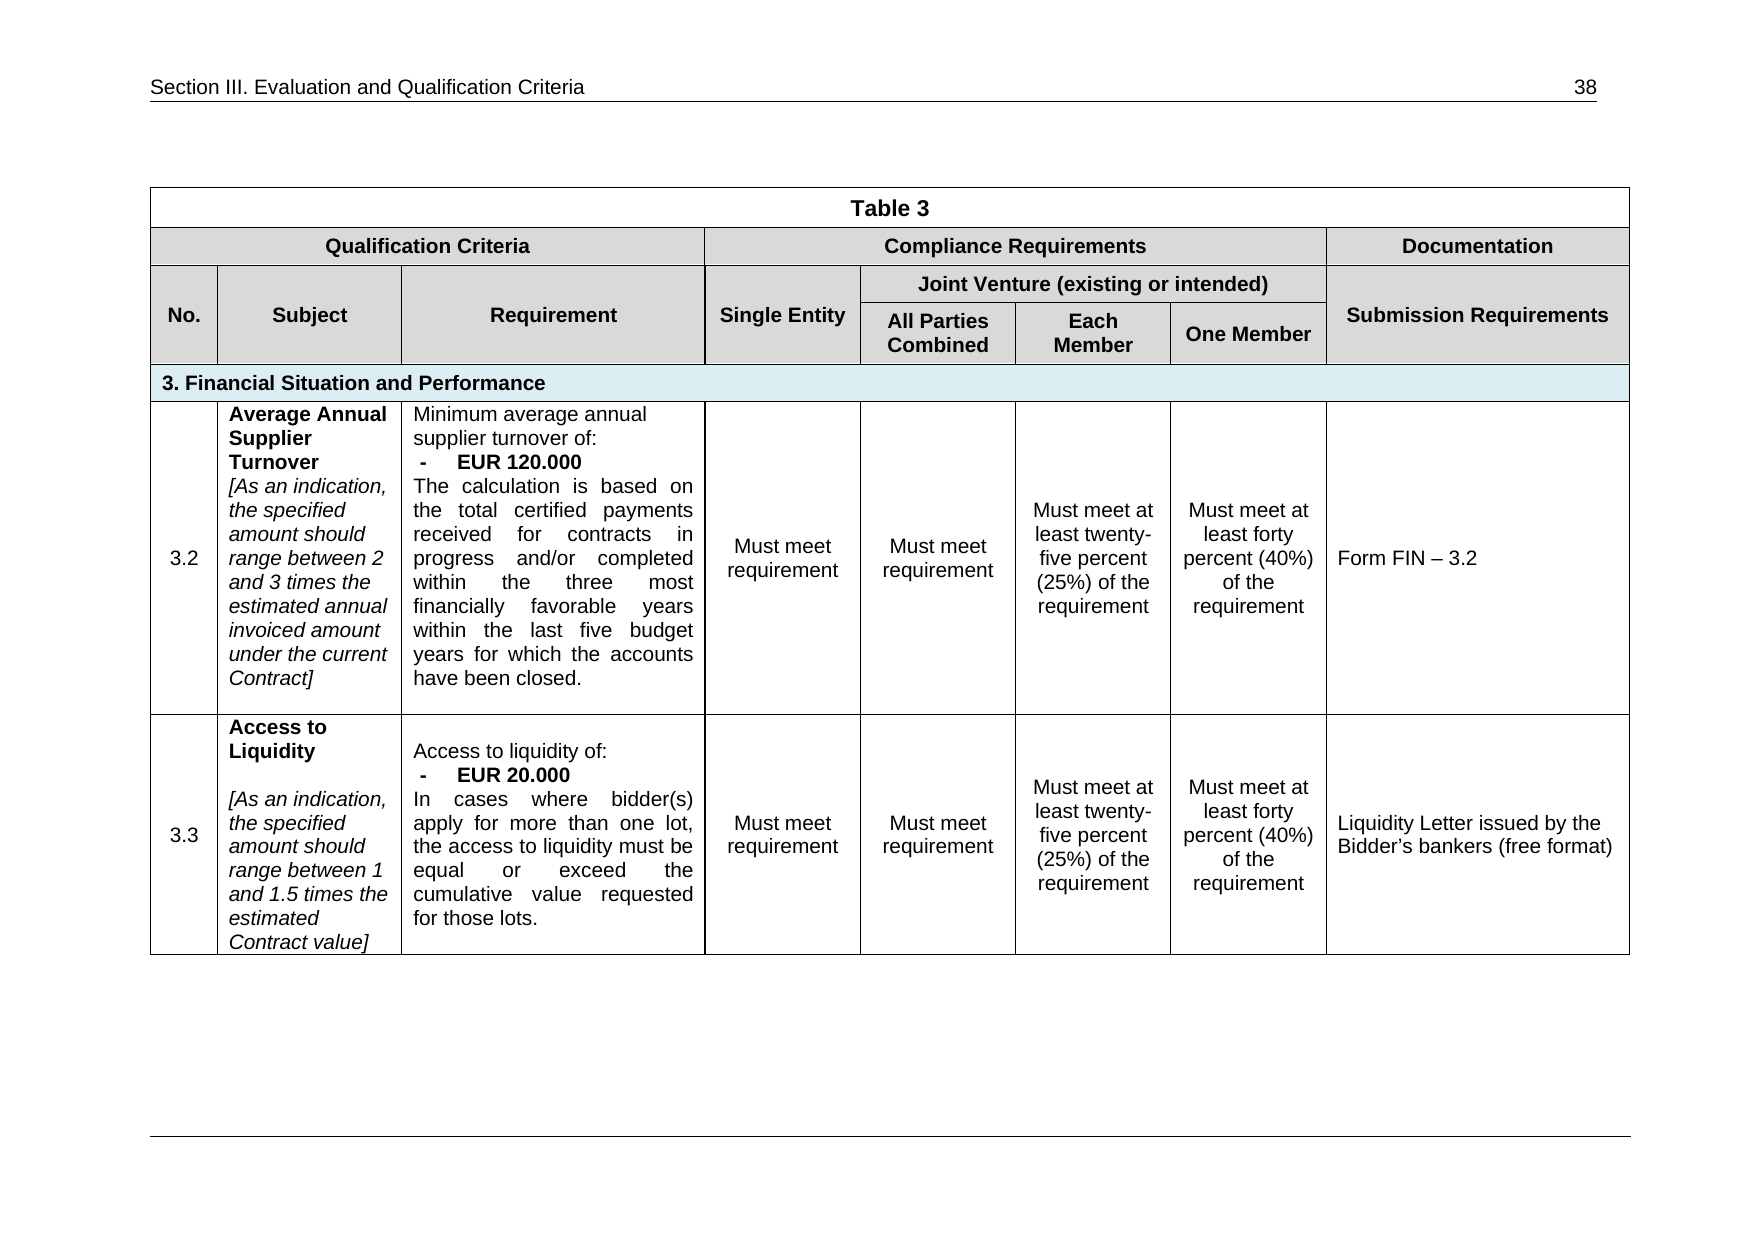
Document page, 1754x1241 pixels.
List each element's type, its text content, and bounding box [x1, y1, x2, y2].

table_cell Access to Liquidity [As an indication, the specified amount should range between 1 and 1.5 times the estimated Contract value] [218, 715, 401, 954]
table_cell 3.2 [151, 402, 217, 713]
table_cell Requirement [402, 266, 704, 363]
table_cell All Parties Combined [861, 303, 1015, 363]
table_cell Must meet at least twenty-five percent (25%) of the requirement [1016, 715, 1170, 954]
table_cell Access to liquidity of: EUR 20.000 In cases where bidder(s) apply for more than one lot, the access to liquidity must be equal or exceed the cumulative value requested for those lots. [402, 715, 704, 954]
table_cell Must meet requirement [861, 402, 1015, 713]
table_cell Must meet at least forty percent (40%) of the requirement [1171, 402, 1326, 713]
table_cell Documentation [1327, 228, 1629, 264]
table_cell Joint Venture (existing or intended) [861, 266, 1326, 302]
table_cell Must meet requirement [861, 715, 1015, 954]
table_cell Compliance Requirements [705, 228, 1326, 264]
table_cell Minimum average annual supplier turnover of: EUR 120.000 The calculation is based on the total certified payments received for contracts in progress and/or completed within the three most financially favorable years within the last five budget years for which the accounts have been closed. [402, 402, 704, 713]
table_cell Must meet at least twenty-five percent (25%) of the requirement [1016, 402, 1170, 713]
table_cell Each Member [1016, 303, 1170, 363]
table_cell Average Annual Supplier Turnover [As an indication, the specified amount should range between 2 and 3 times the estimated annual invoiced amount under the current Contract] [218, 402, 401, 713]
table_cell One Member [1171, 303, 1326, 363]
table_cell Must meet requirement [706, 715, 860, 954]
table_cell Liquidity Letter issued by the Bidder’s bankers (free format) [1327, 715, 1629, 954]
table_cell Submission Requirements [1327, 266, 1629, 363]
table_cell Single Entity [706, 266, 860, 363]
table_cell Subject [218, 266, 401, 363]
table_cell Qualification Criteria [151, 228, 704, 264]
table_cell 3.3 [151, 715, 217, 954]
table_cell No. [151, 266, 217, 363]
table_cell Must meet requirement [706, 402, 860, 713]
table_cell Form FIN – 3.2 [1327, 402, 1629, 713]
table_cell 3. Financial Situation and Performance [151, 365, 1629, 401]
table_cell Must meet at least forty percent (40%) of the requirement [1171, 715, 1326, 954]
table_header Table 3 [151, 188, 1629, 227]
